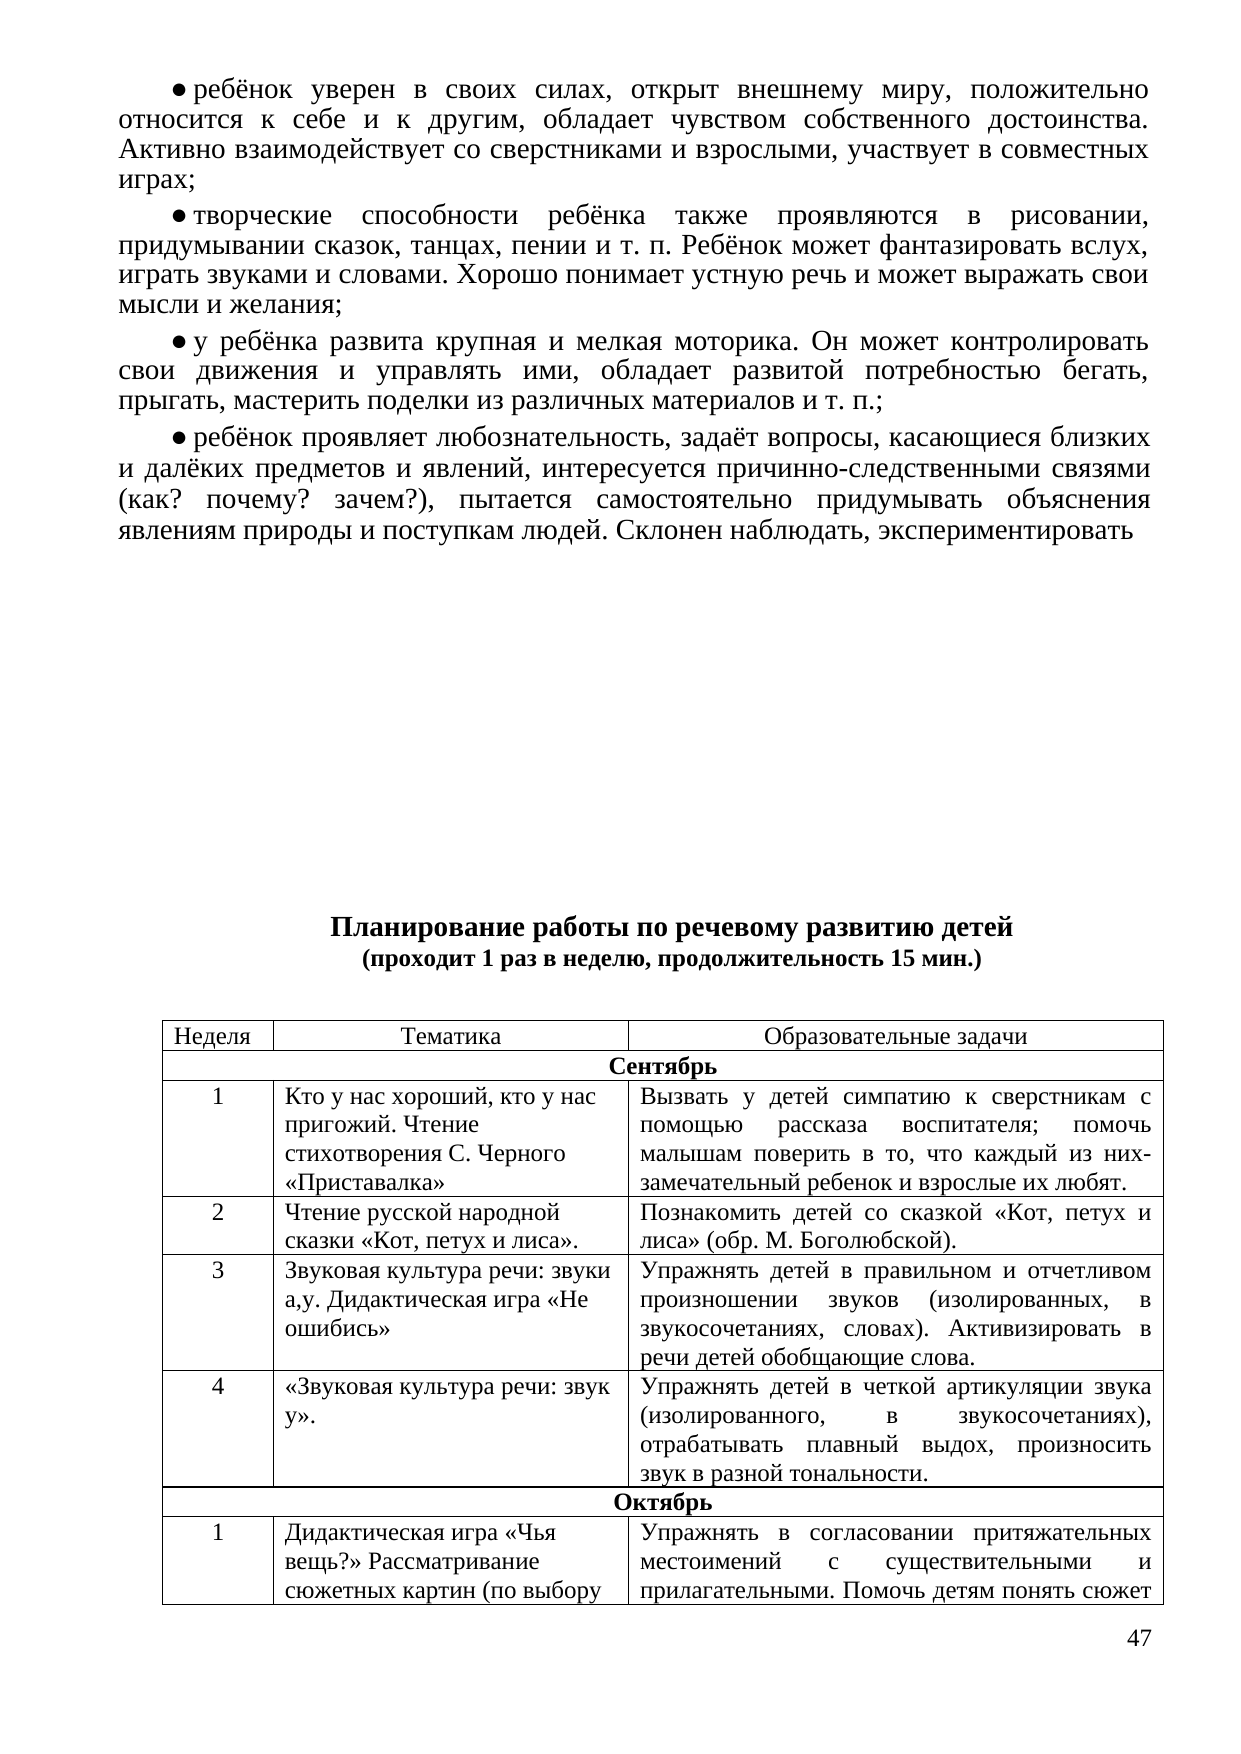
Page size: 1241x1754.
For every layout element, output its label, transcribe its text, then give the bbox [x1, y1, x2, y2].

table_cell Октябрь [163, 1488, 1163, 1516]
table_cell Упражнять детей в четкой артикуляции звука (изолированного, в звукосочетаниях), отрабатывать плавный выдох, произносить звук в разной тональности. [629, 1371, 1163, 1486]
text Планирование работы по речевому развитию детей [118, 909, 1152, 943]
table_cell 4 [163, 1371, 273, 1486]
text (проходит 1 раз в неделю, продолжительность 15 мин.) [118, 943, 1152, 971]
table_header Образовательные задачи [629, 1021, 1163, 1050]
table_cell Вызвать у детей симпатию к сверстникам с помощью рассказа воспитателя; помочь малышам поверить в то, что каждый из них-замечательный ребенок и взрослые их любят. [629, 1081, 1163, 1196]
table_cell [629, 1517, 1163, 1603]
table_cell «Звуковая культура речи: звук у». [274, 1371, 628, 1486]
list у ребёнка развита крупная и мелкая моторика. Он может контролировать свои движения и управлять ими, обладает развитой потребностью бегать, прыгать, мастерить поделки из различных материалов и т. п.; [118, 326, 1150, 416]
table_cell 3 [163, 1255, 273, 1370]
table_cell Звуковая культура речи: звуки а,у. Дидактическая игра «Не ошибись» [274, 1255, 628, 1370]
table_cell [274, 1517, 628, 1603]
table_cell Упражнять детей в правильном и отчетливом произношении звуков (изолированных, в звукосочетаниях, словах). Активизировать в речи детей обобщающие слова. [629, 1255, 1163, 1370]
table_cell 1 [163, 1517, 273, 1603]
list ребёнок проявляет любознательность, задаёт вопросы, касающиеся близких и далёких предметов и явлений, интересуется причинно-следственными связями (как? почему? зачем?), пытается самостоятельно придумывать объяснения явлениям природы и поступкам людей. Склонен наблюдать, экспериментировать [118, 422, 1152, 546]
table_cell 1 [163, 1081, 273, 1196]
list творческие способности ребёнка также проявляются в рисовании, придумывании сказок, танцах, пении и т. п. Ребёнок может фантазировать вслух, играть звуками и словами. Хорошо понимает устную речь и может выражать свои мысли и желания; [118, 201, 1150, 320]
table_cell Чтение русской народной сказки «Кот, петух и лиса». [274, 1197, 628, 1254]
table_header Неделя [163, 1021, 273, 1050]
list ребёнок уверен в своих силах, открыт внешнему миру, положительно относится к себе и к другим, обладает чувством собственного достоинства. Активно взаимодействует со сверстниками и взрослыми, участвует в совместных играх; [118, 75, 1150, 194]
table_cell 2 [163, 1197, 273, 1254]
table_cell Сентябрь [163, 1051, 1163, 1080]
table_cell Кто у нас хороший, кто у нас пригожий. Чтение стихотворения С. Черного «Приставалка» [274, 1081, 628, 1196]
table_cell Познакомить детей со сказкой «Кот, петух и лиса» (обр. М. Боголюбской). [629, 1197, 1163, 1254]
table_header Тематика [274, 1021, 628, 1050]
